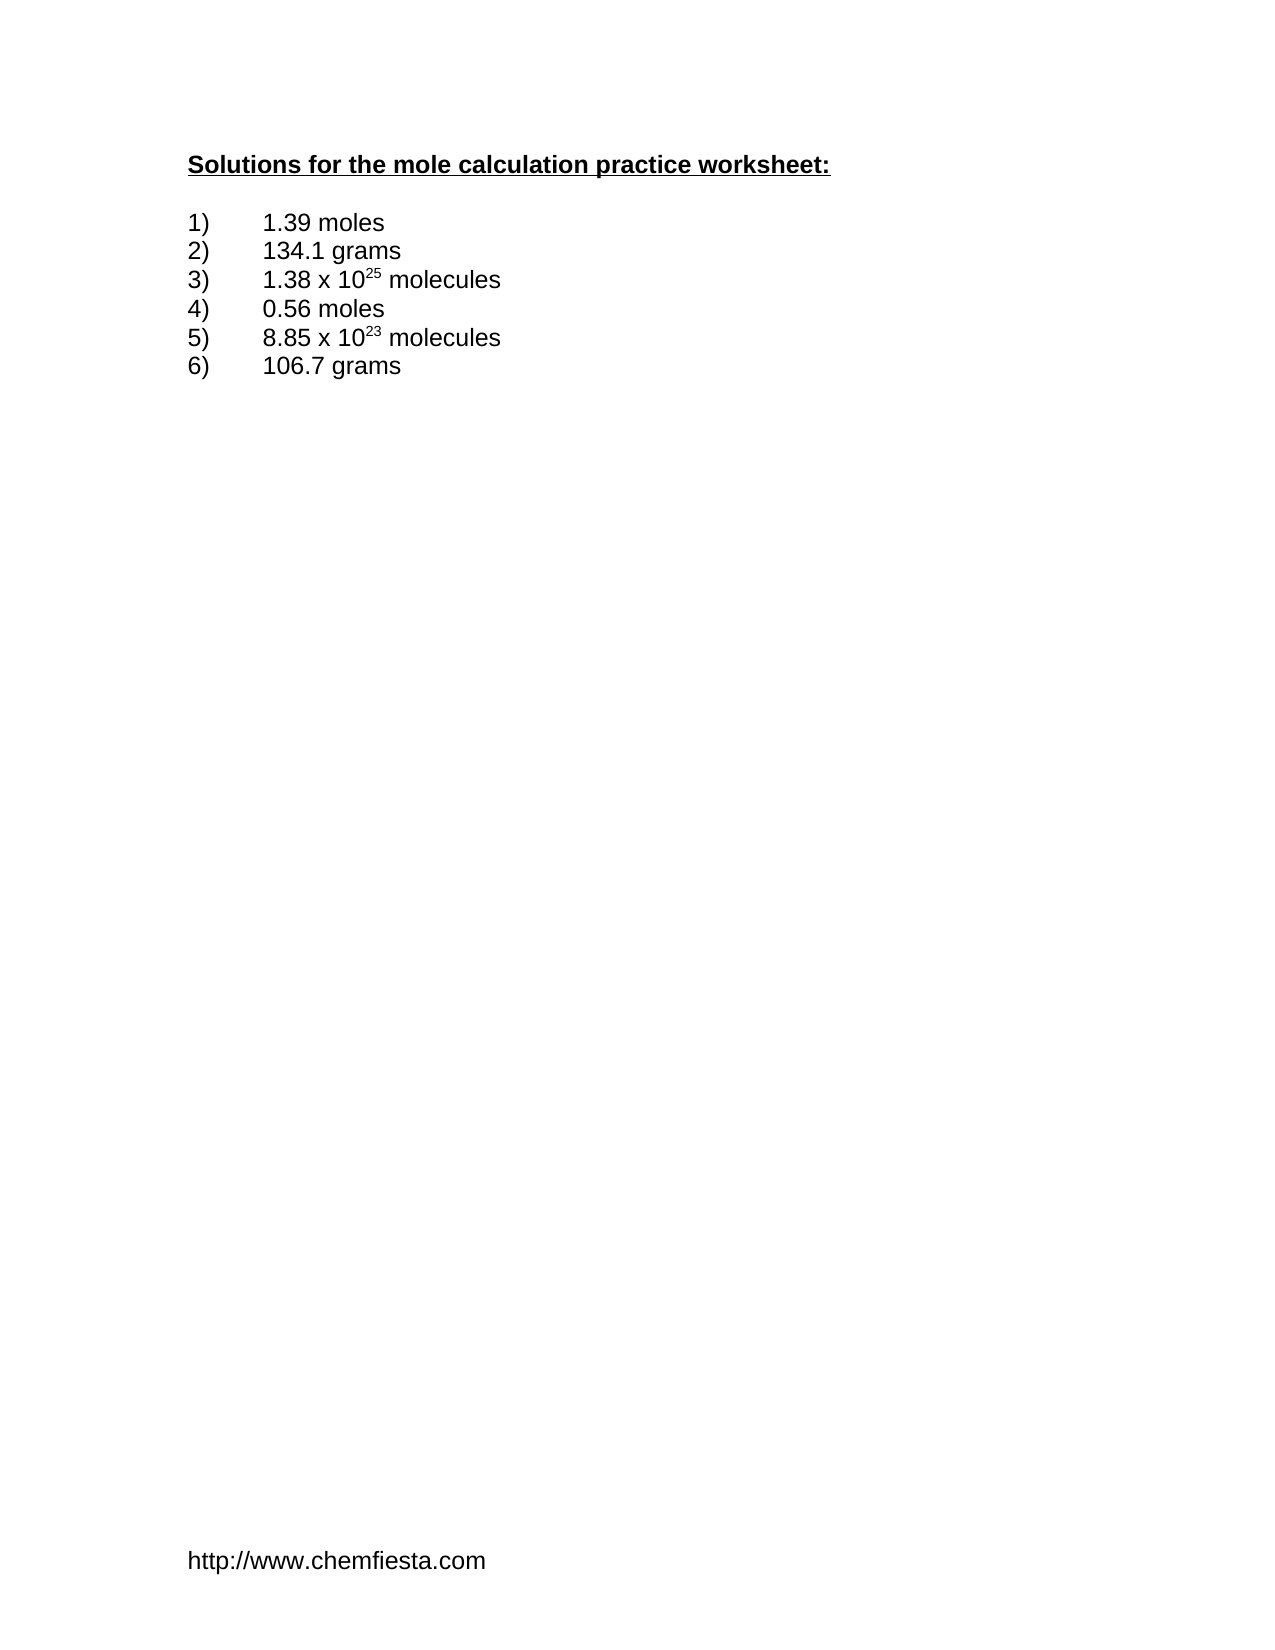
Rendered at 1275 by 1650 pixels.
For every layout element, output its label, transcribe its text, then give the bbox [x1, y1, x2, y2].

text Solutions for the mole calculation practice worksheet: [187, 150, 1087, 179]
text 1) 1.39 moles [187, 207, 1087, 236]
text 6) 106.7 grams [187, 351, 1087, 380]
text 2) 134.1 grams [187, 236, 1087, 265]
text 5) 8.85 x 1023 molecules [187, 322, 1087, 351]
text 4) 0.56 moles [187, 294, 1087, 322]
text 3) 1.38 x 1025 molecules [187, 265, 1087, 294]
